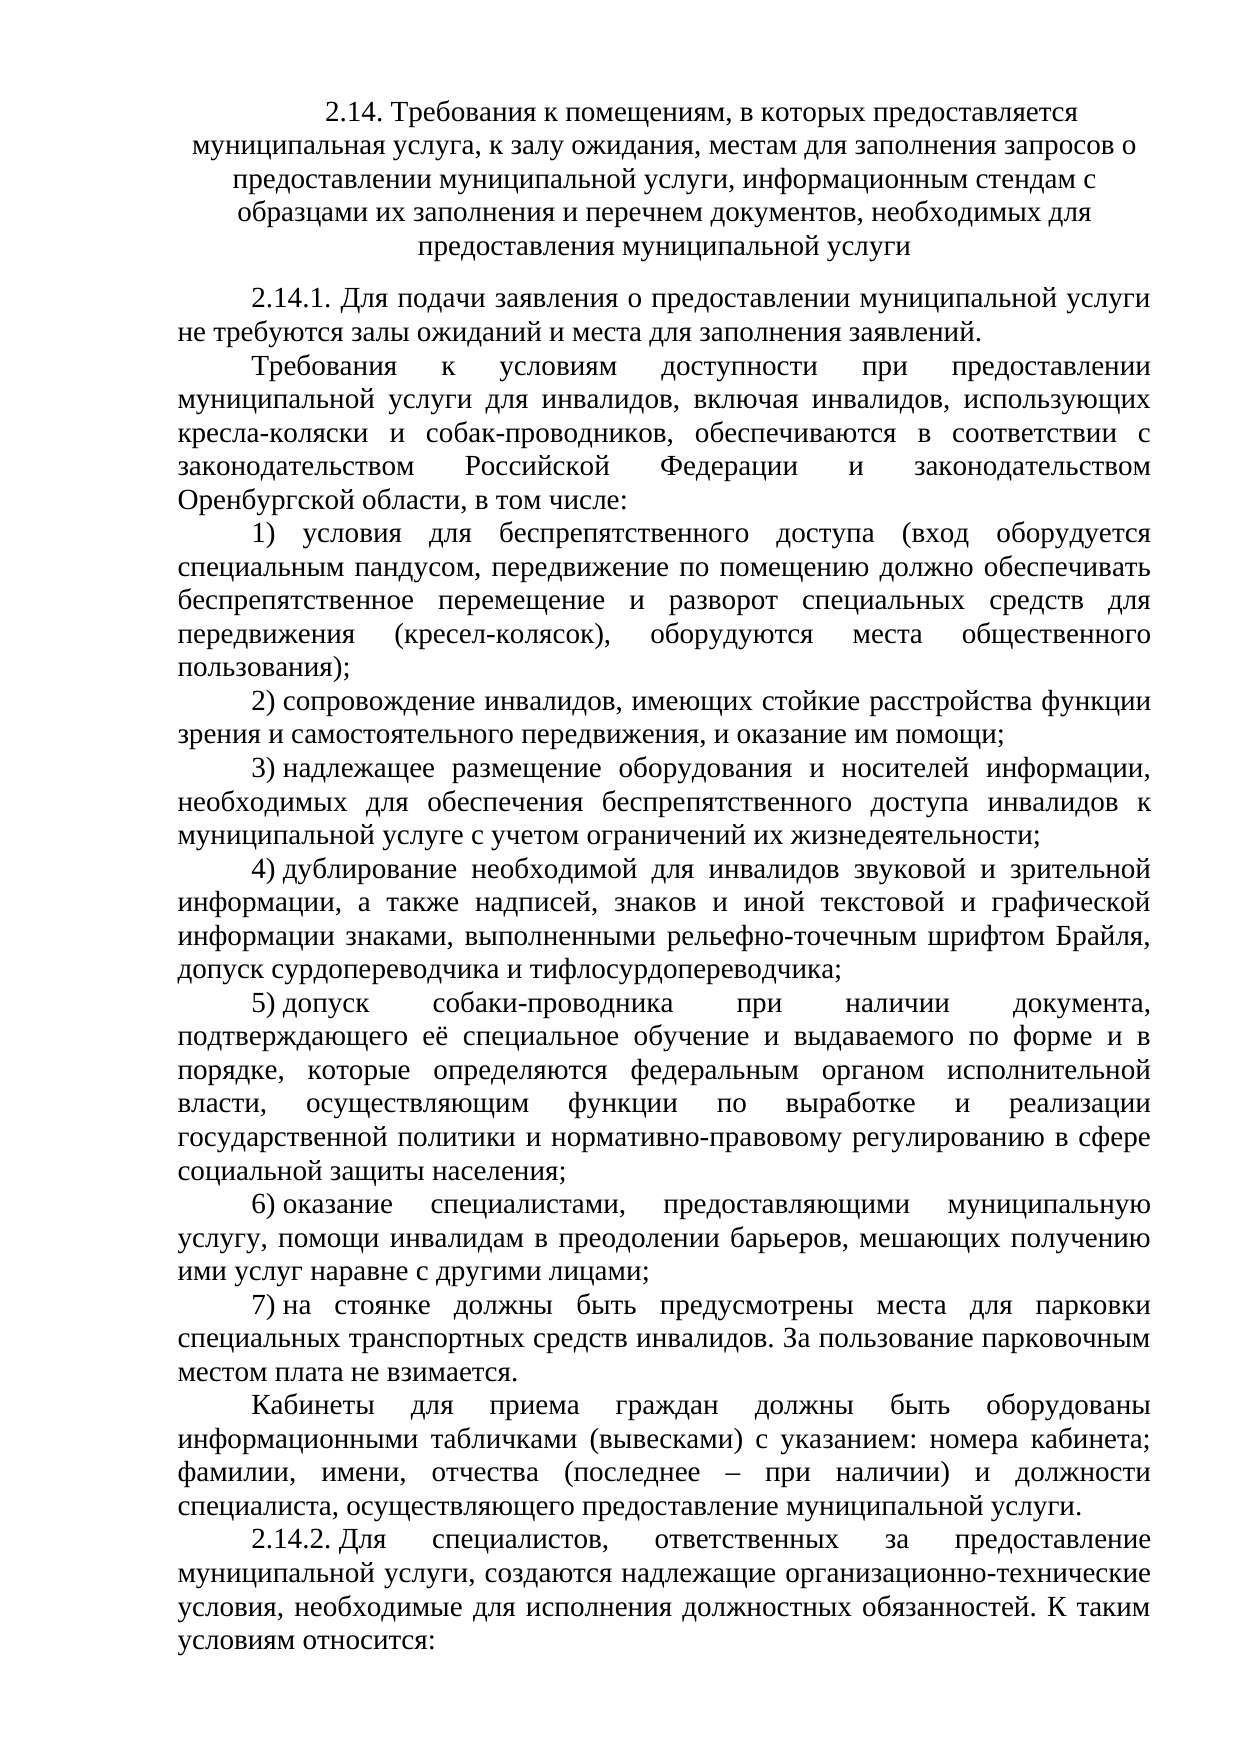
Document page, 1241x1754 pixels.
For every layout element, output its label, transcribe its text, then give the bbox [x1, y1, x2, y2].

text 5) допуск собаки-проводника при наличии документа, подтверждающего её специальное обучение и выдаваемого по форме и в порядке, которые определяются федеральным органом исполнительной власти, осуществляющим функции по выработке и реализации государственной политики и нормативно-правовому регулированию в сфере социальной защиты населения; [177, 985, 1152, 1186]
text 6) оказание специалистами, предоставляющими муниципальную услугу, помощи инвалидам в преодолении барьеров, мешающих получению ими услуг наравне с другими лицами; [177, 1186, 1152, 1287]
text 2) сопровождение инвалидов, имеющих стойкие расстройства функции зрения и самостоятельного передвижения, и оказание им помощи; [177, 683, 1152, 750]
text 4) дублирование необходимой для инвалидов звуковой и зрительной информации, а также надписей, знаков и иной текстовой и графической информации знаками, выполненными рельефно-точечным шрифтом Брайля, допуск сурдопереводчика и тифлосурдопереводчика; [177, 851, 1152, 985]
text 7) на стоянке должны быть предусмотрены места для парковки специальных транспортных средств инвалидов. За пользование парковочным местом плата не взимается. [177, 1287, 1152, 1387]
text 1) условия для беспрепятственного доступа (вход оборудуется специальным пандусом, передвижение по помещению должно обеспечивать беспрепятственное перемещение и разворот специальных средств для передвижения (кресел-колясок), оборудуются места общественного пользования); [177, 515, 1152, 683]
text Кабинеты для приема граждан должны быть оборудованы информационными табличками (вывесками) с указанием: номера кабинета; фамилии, имени, отчества (последнее – при наличии) и должности специалиста, осуществляющего предоставление муниципальной услуги. [177, 1387, 1152, 1522]
text 3) надлежащее размещение оборудования и носителей информации, необходимых для обеспечения беспрепятственного доступа инвалидов к муниципальной услуге с учетом ограничений их жизнедеятельности; [177, 750, 1152, 851]
text 2.14. Требования к помещениям, в которых предоставляется муниципальная услуга, к залу ожидания, местам для заполнения запросов о предоставлении муниципальной услуги, информационным стендам с образцами их заполнения и перечнем документов, необходимых для предоставления муниципальной услуги [177, 94, 1152, 261]
text 2.14.2. Для специалистов, ответственных за предоставление муниципальной услуги, создаются надлежащие организационно-технические условия, необходимые для исполнения должностных обязанностей. К таким условиям относится: [177, 1522, 1152, 1656]
text 2.14.1. Для подачи заявления о предоставлении муниципальной услуги не требуются залы ожиданий и места для заполнения заявлений. [177, 281, 1152, 348]
text Требования к условиям доступности при предоставлении муниципальной услуги для инвалидов, включая инвалидов, использующих кресла-коляски и собак-проводников, обеспечиваются в соответствии с законодательством Российской Федерации и законодательством Оренбургской области, в том числе: [177, 348, 1152, 515]
